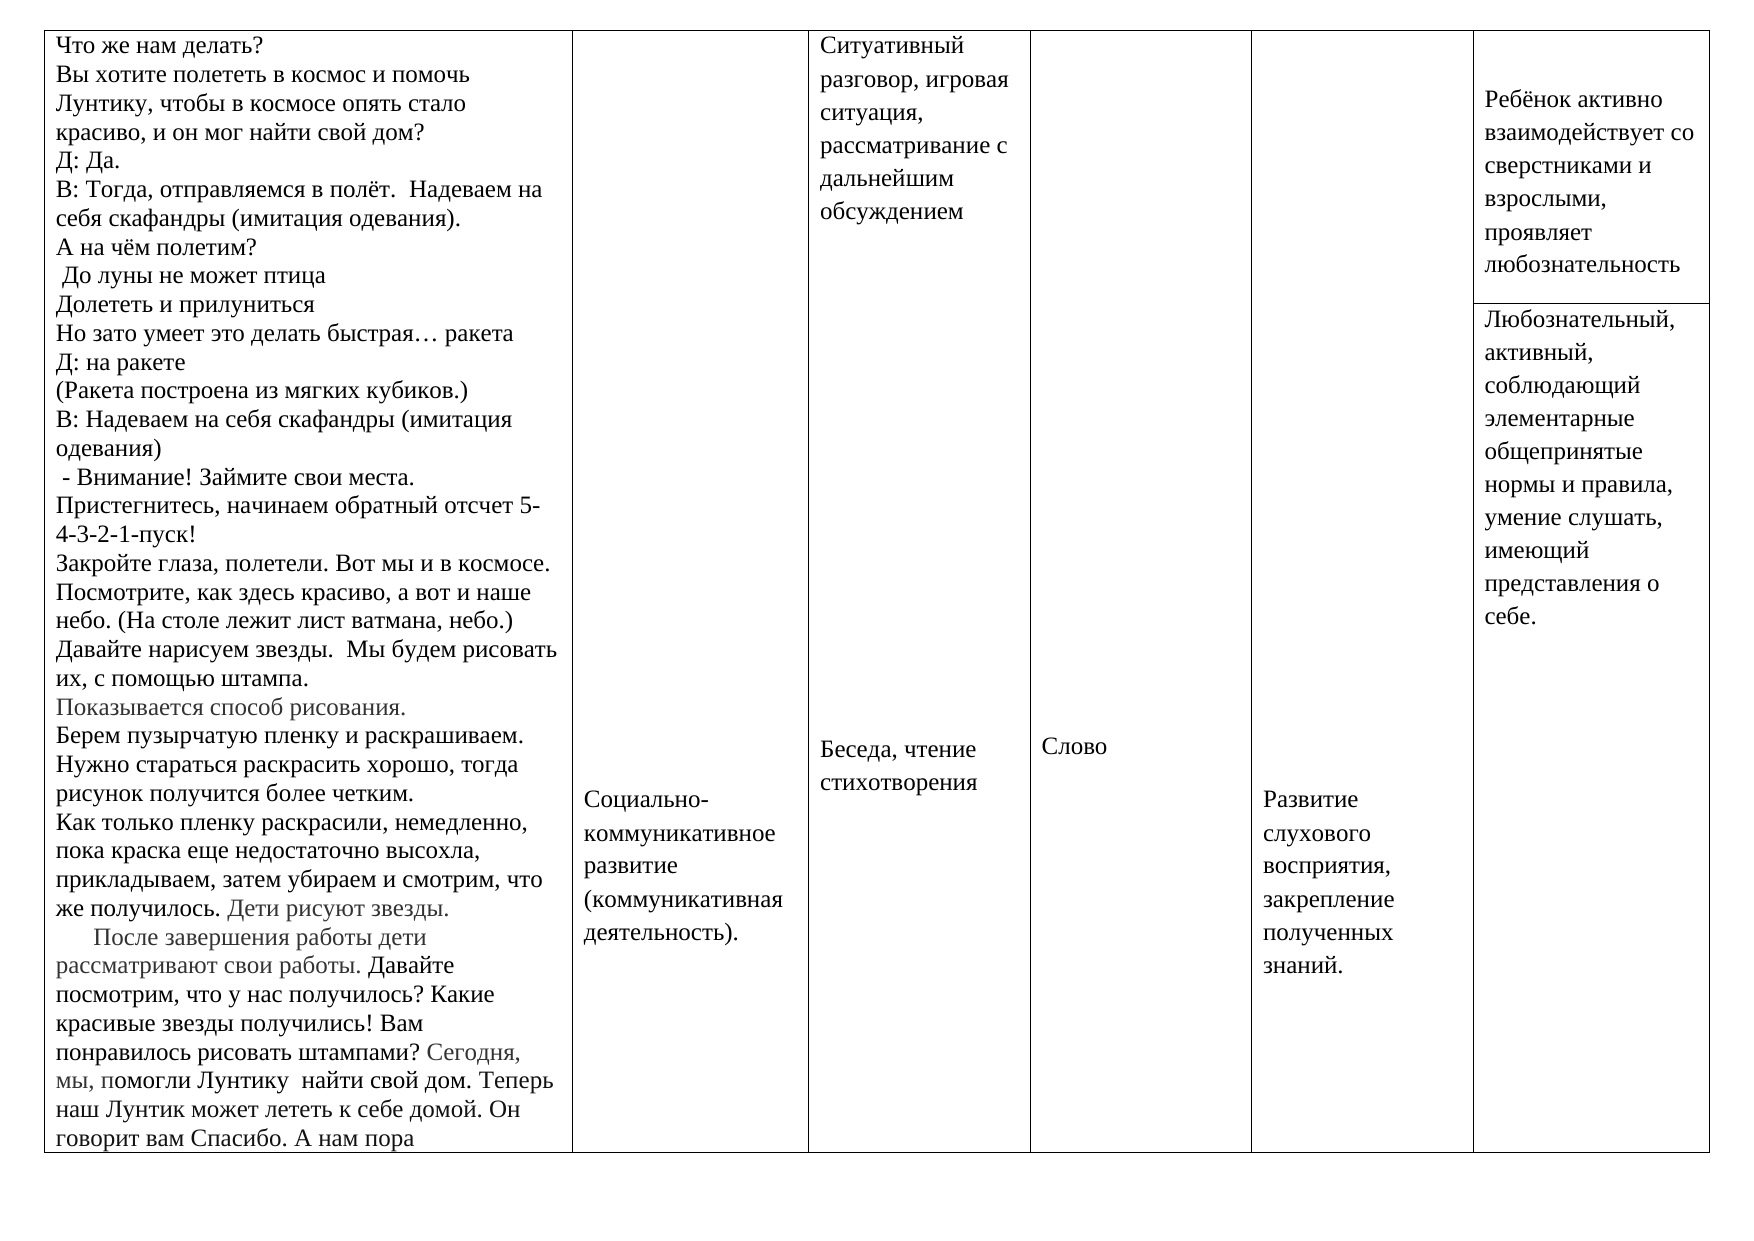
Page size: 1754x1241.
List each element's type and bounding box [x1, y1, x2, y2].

table_cell [1252, 31, 1473, 1152]
table_cell [1474, 304, 1709, 1152]
table_cell [809, 31, 1030, 1152]
table_cell [1474, 31, 1709, 303]
table_cell [45, 31, 572, 1152]
table_cell [573, 31, 808, 1152]
table_cell [1031, 31, 1251, 1152]
